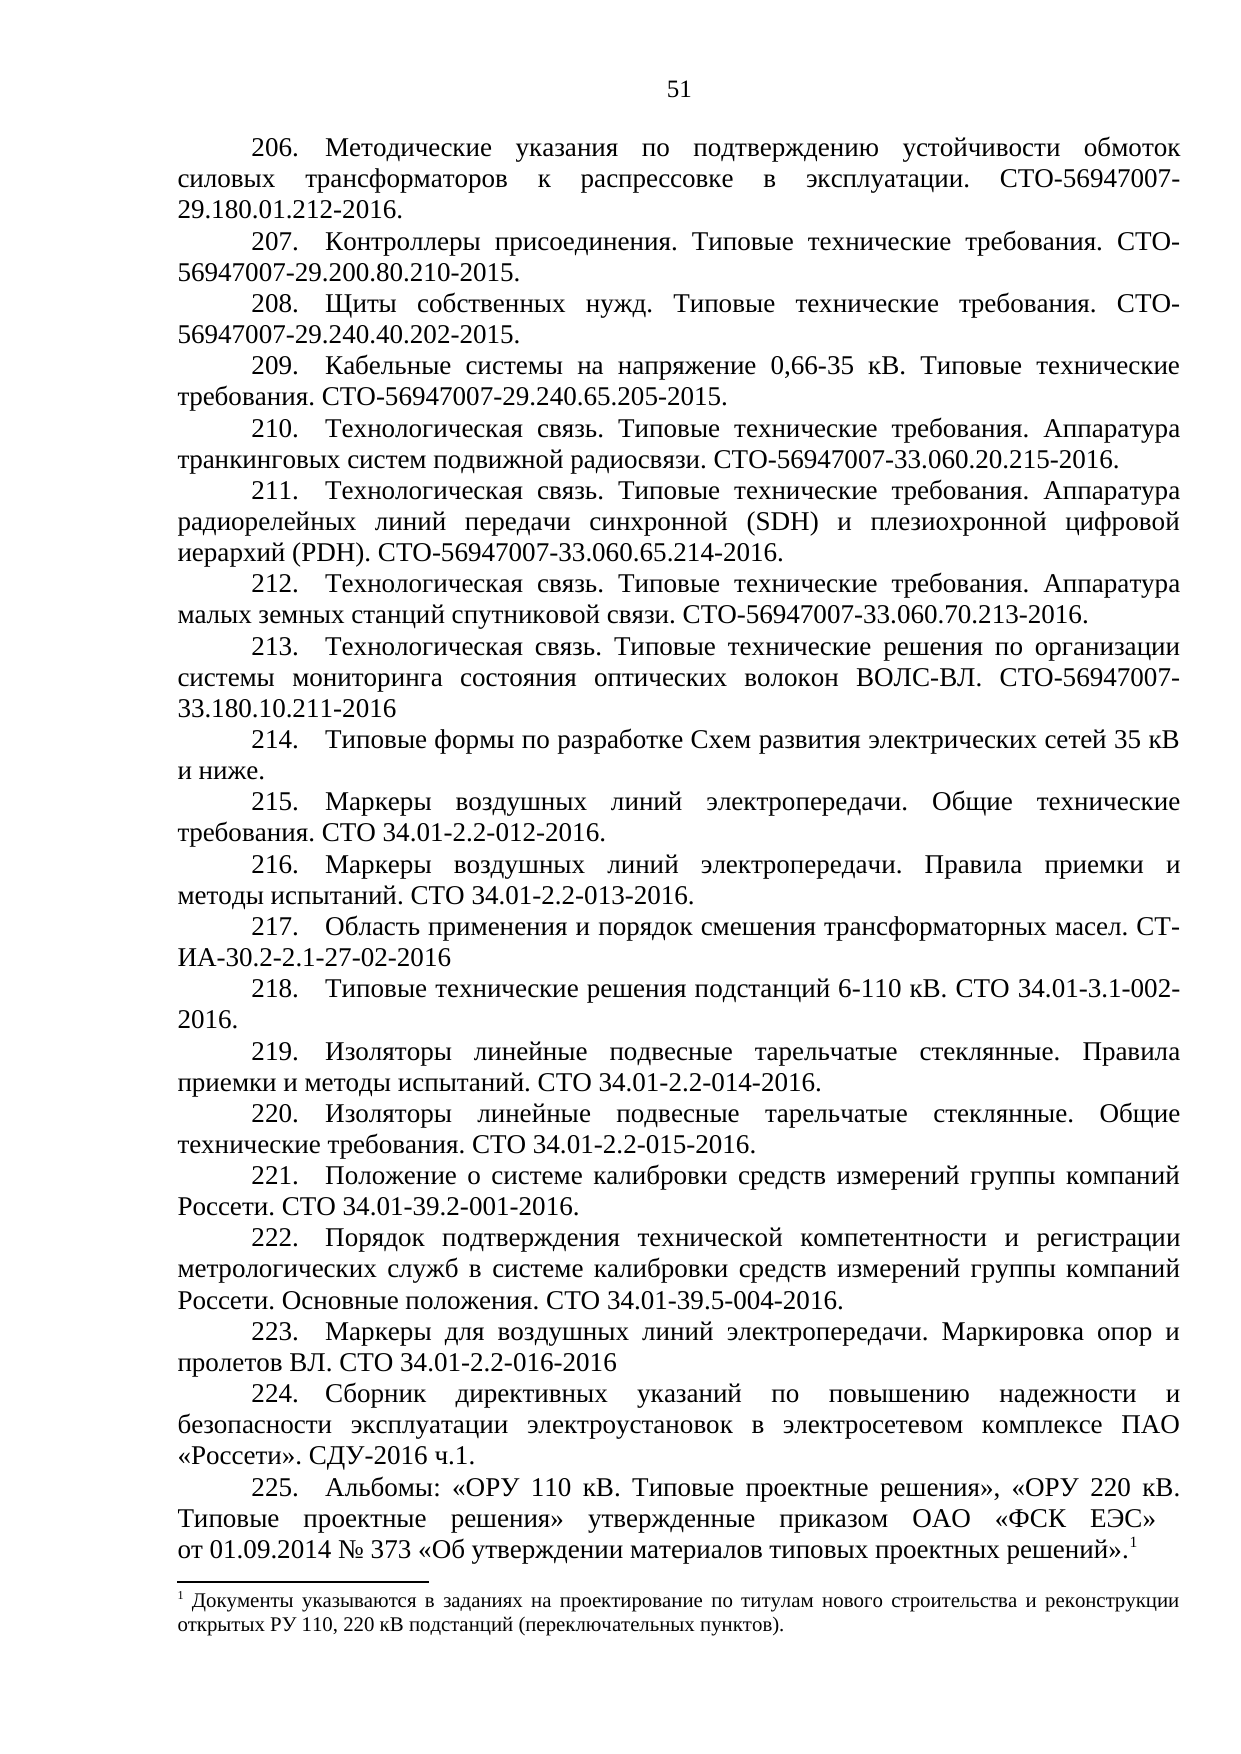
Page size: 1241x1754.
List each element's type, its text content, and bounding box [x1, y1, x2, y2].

list Контроллеры присоединения. Типовые технические требования. СТО-56947007-29.200.80.210-2015. [177, 225, 1181, 287]
list Порядок подтверждения технической компетентности и регистрации метрологических служб в системе калибровки средств измерений группы компаний Россети. Основные положения. СТО 34.01-39.5-004-2016. [177, 1221, 1181, 1315]
list Методические указания по подтверждению устойчивости обмоток силовых трансформаторов к распрессовке в эксплуатации. СТО-56947007-29.180.01.212-2016. [177, 131, 1181, 225]
list Технологическая связь. Типовые технические требования. Аппаратура радиорелейных линий передачи синхронной (SDH) и плезиохронной цифровой иерархий (PDH). СТО-56947007-33.060.65.214-2016. [177, 474, 1181, 567]
list Альбомы: «ОРУ 110 кВ. Типовые проектные решения», «ОРУ 220 кВ. Типовые проектные решения» утвержденные приказом ОАО «ФСК ЕЭС» от 01.09.2014 № 373 «Об утверждении материалов типовых проектных решений». [177, 1471, 1181, 1564]
list Кабельные системы на напряжение 0,66-35 кВ. Типовые технические требования. СТО-56947007-29.240.65.205-2015. [177, 349, 1181, 412]
list Маркеры воздушных линий электропередачи. Общие технические требования. СТО 34.01-2.2-012-2016. [177, 785, 1181, 848]
list Маркеры для воздушных линий электропередачи. Маркировка опор и пролетов ВЛ. СТО 34.01-2.2-016-2016 [177, 1315, 1181, 1377]
list Щиты собственных нужд. Типовые технические требования. СТО-56947007-29.240.40.202-2015. [177, 287, 1181, 349]
list Технологическая связь. Типовые технические решения по организации системы мониторинга состояния оптических волокон ВОЛС-ВЛ. СТО-56947007-33.180.10.211-2016 [177, 630, 1181, 723]
list Технологическая связь. Типовые технические требования. Аппаратура малых земных станций спутниковой связи. СТО-56947007-33.060.70.213-2016. [177, 567, 1181, 630]
list Типовые технические решения подстанций 6-110 кВ. СТО 34.01-3.1-002-2016. [177, 972, 1181, 1034]
list Сборник директивных указаний по повышению надежности и безопасности эксплуатации электроустановок в электросетевом комплексе ПАО «Россети». СДУ-2016 ч.1. [177, 1377, 1181, 1471]
list Изоляторы линейные подвесные тарельчатые стеклянные. Общие технические требования. СТО 34.01-2.2-015-2016. [177, 1097, 1181, 1159]
list Область применения и порядок смешения трансформаторных масел. СТ-ИА-30.2-2.1-27-02-2016 [177, 910, 1181, 972]
list Изоляторы линейные подвесные тарельчатые стеклянные. Правила приемки и методы испытаний. СТО 34.01-2.2-014-2016. [177, 1034, 1181, 1097]
list Маркеры воздушных линий электропередачи. Правила приемки и методы испытаний. СТО 34.01-2.2-013-2016. [177, 848, 1181, 910]
list Технологическая связь. Типовые технические требования. Аппаратура транкинговых систем подвижной радиосвязи. СТО-56947007-33.060.20.215-2016. [177, 412, 1181, 474]
list Типовые формы по разработке Схем развития электрических сетей 35 кВ и ниже. [177, 723, 1181, 785]
list Положение о системе калибровки средств измерений группы компаний Россети. СТО 34.01-39.2-001-2016. [177, 1159, 1181, 1221]
